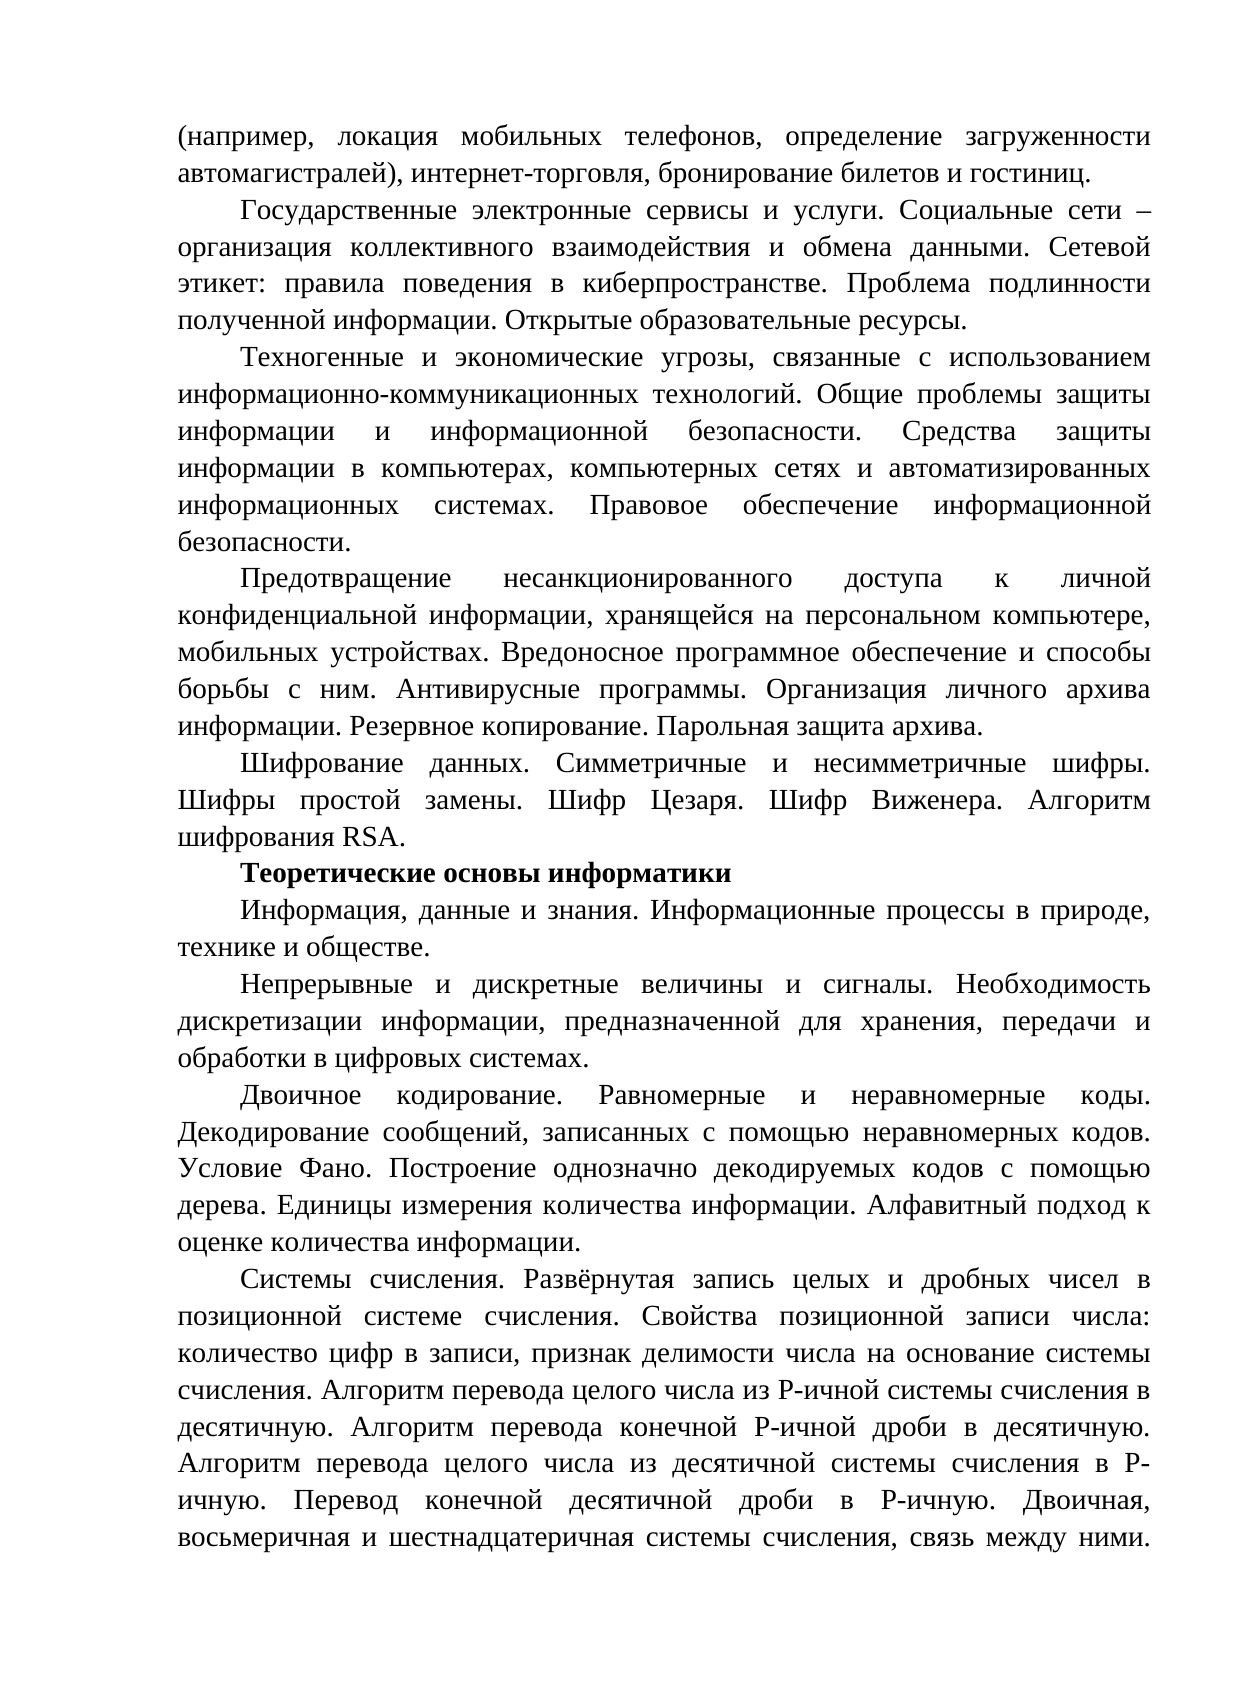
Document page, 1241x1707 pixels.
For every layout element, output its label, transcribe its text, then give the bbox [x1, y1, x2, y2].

text Непрерывные и дискретные величины и сигналы. Необходимость дискретизации информации, предназначенной для хранения, передачи и обработки в цифровых системах. [177, 966, 1152, 1073]
text Предотвращение несанкционированного доступа к личной конфиденциальной информации, хранящейся на персональном компьютере, мобильных устройствах. Вредоносное программное обеспечение и способы борьбы с ним. Антивирусные программы. Организация личного архива информации. Резервное копирование. Парольная защита архива. [177, 561, 1152, 742]
text Информация, данные и знания. Информационные процессы в природе, технике и обществе. [177, 892, 1152, 963]
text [177, 1261, 1152, 1553]
text Государственные электронные сервисы и услуги. Социальные сети – организация коллективного взаимодействия и обмена данными. Сетевой этикет: правила поведения в киберпространстве. Проблема подлинности полученной информации. Открытые образовательные ресурсы. [177, 192, 1152, 336]
text Двоичное кодирование. Равномерные и неравномерные коды. Декодирование сообщений, записанных с помощью неравномерных кодов. Условие Фано. Построение однозначно декодируемых кодов с помощью дерева. Единицы измерения количества информации. Алфавитный подход к оценке количества информации. [177, 1077, 1152, 1258]
text Техногенные и экономические угрозы, связанные с использованием информационно-коммуникационных технологий. Общие проблемы защиты информации и информационной безопасности. Средства защиты информации в компьютерах, компьютерных сетях и автоматизированных информационных системах. Правовое обеспечение информационной безопасности. [177, 339, 1152, 557]
text Теоретические основы информатики [177, 856, 1152, 889]
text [177, 118, 1152, 188]
text Шифрование данных. Симметричные и несимметричные шифры. Шифры простой замены. Шифр Цезаря. Шифр Виженера. Алгоритм шифрования RSA. [177, 745, 1152, 852]
